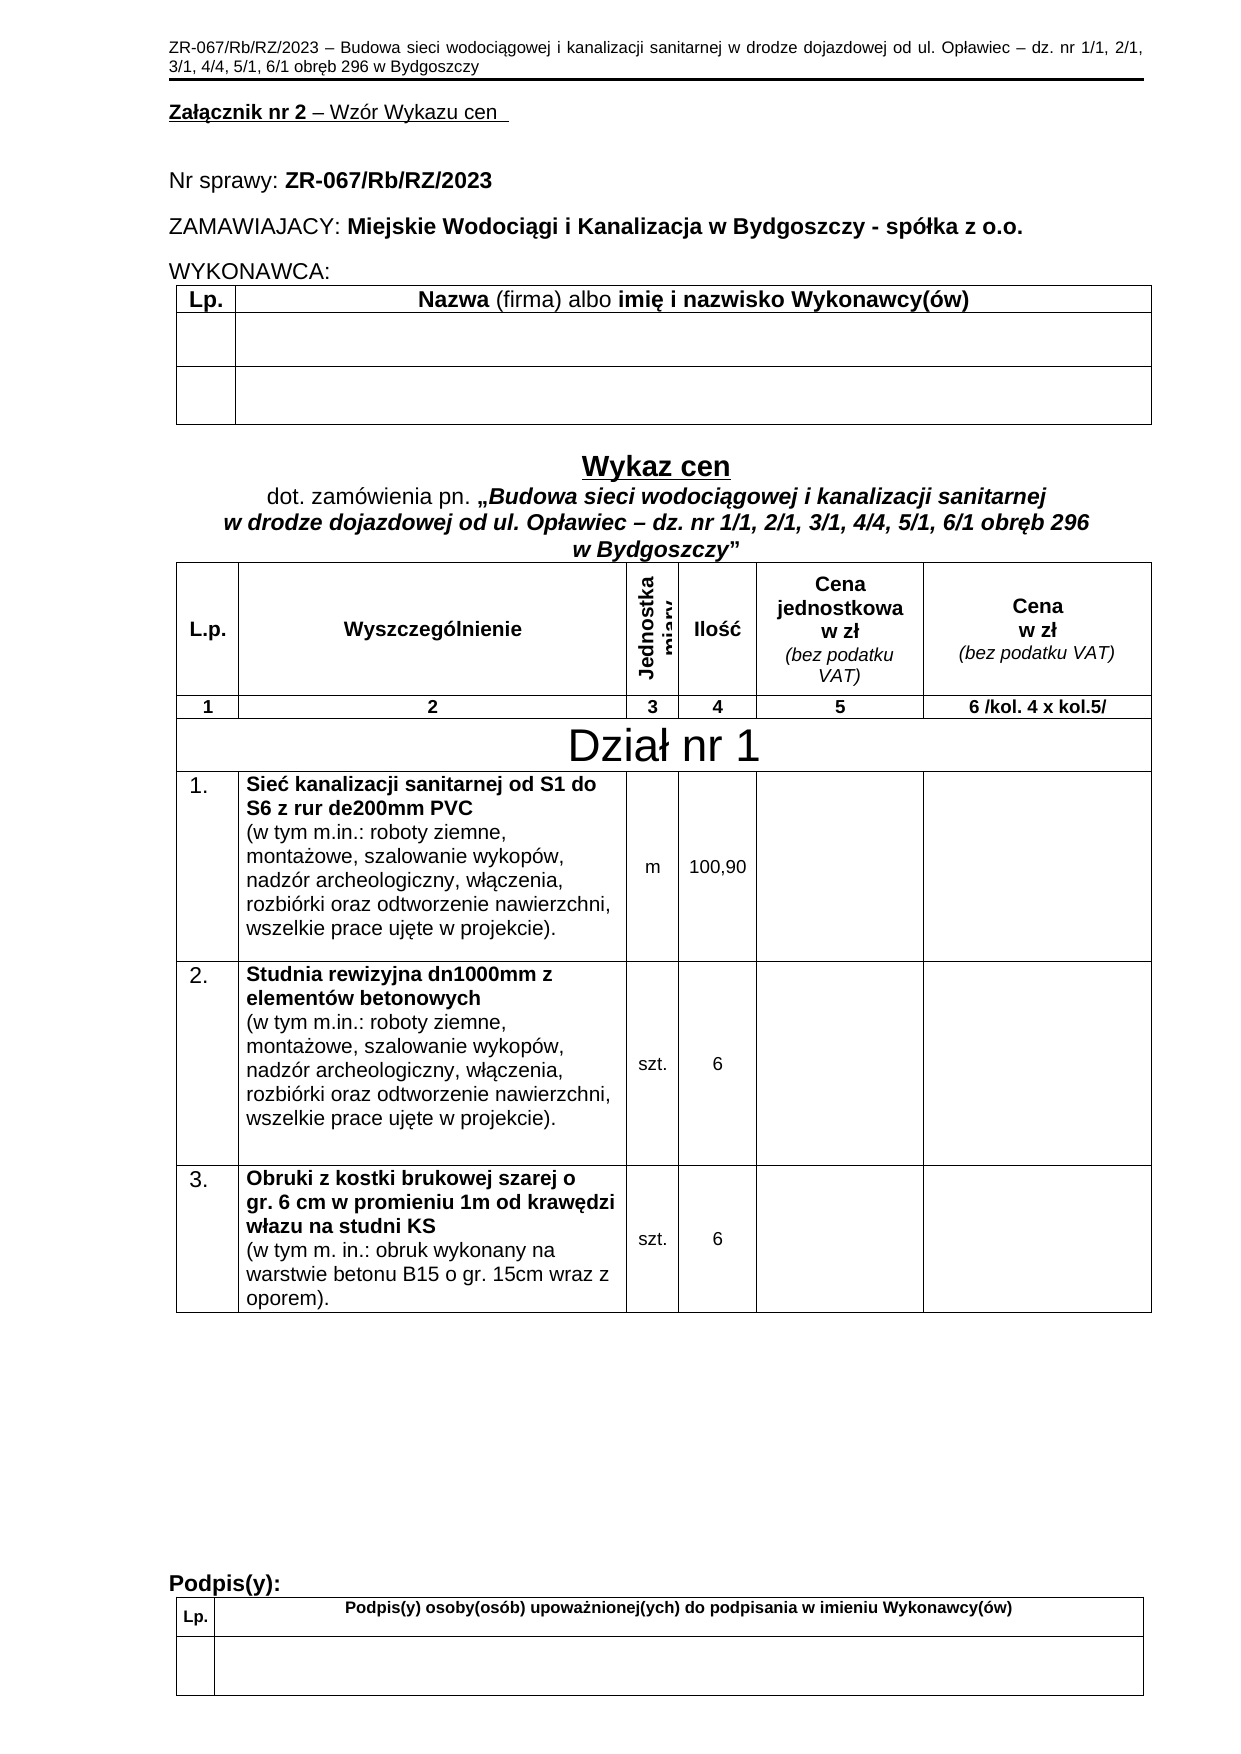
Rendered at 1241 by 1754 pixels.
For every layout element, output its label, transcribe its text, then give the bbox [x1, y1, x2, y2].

table_cell [177, 1166, 238, 1312]
table_cell [236, 313, 1151, 366]
table_header L.p. [177, 563, 238, 695]
table_cell m [627, 772, 678, 961]
table_cell [177, 313, 235, 366]
table_header Wyszczególnienie [239, 563, 626, 695]
table_header Lp. [177, 286, 235, 312]
text dot. zamówienia pn. „Budowa sieci wodociągowej i kanalizacji sanitarnej [169, 483, 1144, 509]
table_cell 4 [679, 696, 756, 717]
table_cell Dział nr 1 [177, 719, 1151, 771]
text Nr sprawy: ZR-067/Rb/RZ/2023 [169, 167, 1144, 194]
table_cell [924, 772, 1151, 961]
table_cell 3 [627, 696, 678, 717]
table_header Nazwa (firma) albo imię i nazwisko Wykonawcy(ów) [236, 286, 1151, 312]
text WYKONAWCA: [169, 258, 1144, 285]
table_cell 100,90 [679, 772, 756, 961]
table_header Ilość [679, 563, 756, 695]
table_cell 6 [679, 962, 756, 1165]
table_cell szt. [627, 1166, 678, 1312]
table_cell [757, 772, 923, 961]
table_cell Studnia rewizyjna dn1000mm z elementów betonowych (w tym m.in.: roboty ziemne, montażowe, szalowanie wykopów, nadzór archeologiczny, włączenia, rozbiórki oraz odtworzenie nawierzchni, wszelkie prace ujęte w projekcie). [239, 962, 626, 1165]
table_header Jednostka miary [627, 563, 678, 695]
text w Bydgoszczy” [169, 536, 1144, 562]
text ZAMAWIAJACY: Miejskie Wodociągi i Kanalizacja w Bydgoszczy - spółka z o.o. [169, 213, 1144, 239]
table_cell szt. [627, 962, 678, 1165]
table_header Cena jednostkowa w zł (bez podatku VAT) [757, 563, 923, 695]
table_cell 1 [177, 696, 238, 717]
table_cell [236, 367, 1151, 424]
table_cell 5 [757, 696, 923, 717]
table_cell [177, 367, 235, 424]
title Załącznik nr 2 – Wzór Wykazu cen [169, 100, 1144, 124]
table_cell [924, 962, 1151, 1165]
table_cell Obruki z kostki brukowej szarej o gr. 6 cm w promieniu 1m od krawędzi włazu na studni KS (w tym m. in.: obruk wykonany na warstwie betonu B15 o gr. 15cm wraz z oporem). [239, 1166, 626, 1312]
table_cell [757, 962, 923, 1165]
table_cell [924, 1166, 1151, 1312]
table_cell 2 [239, 696, 626, 717]
table_header Cena w zł (bez podatku VAT) [924, 563, 1151, 695]
table_cell [757, 1166, 923, 1312]
text w drodze dojazdowej od ul. Opławiec – dz. nr 1/1, 2/1, 3/1, 4/4, 5/1, 6/1 obręb 296 [169, 509, 1144, 536]
table_cell 6 [679, 1166, 756, 1312]
table_cell [177, 772, 238, 961]
table_cell Sieć kanalizacji sanitarnej od S1 do S6 z rur de200mm PVC (w tym m.in.: roboty ziemne, montażowe, szalowanie wykopów, nadzór archeologiczny, włączenia, rozbiórki oraz odtworzenie nawierzchni, wszelkie prace ujęte w projekcie). [239, 772, 626, 961]
table_cell 6 /kol. 4 x kol.5/ [924, 696, 1151, 717]
text Wykaz cen [169, 449, 1144, 483]
table_cell [177, 962, 238, 1165]
